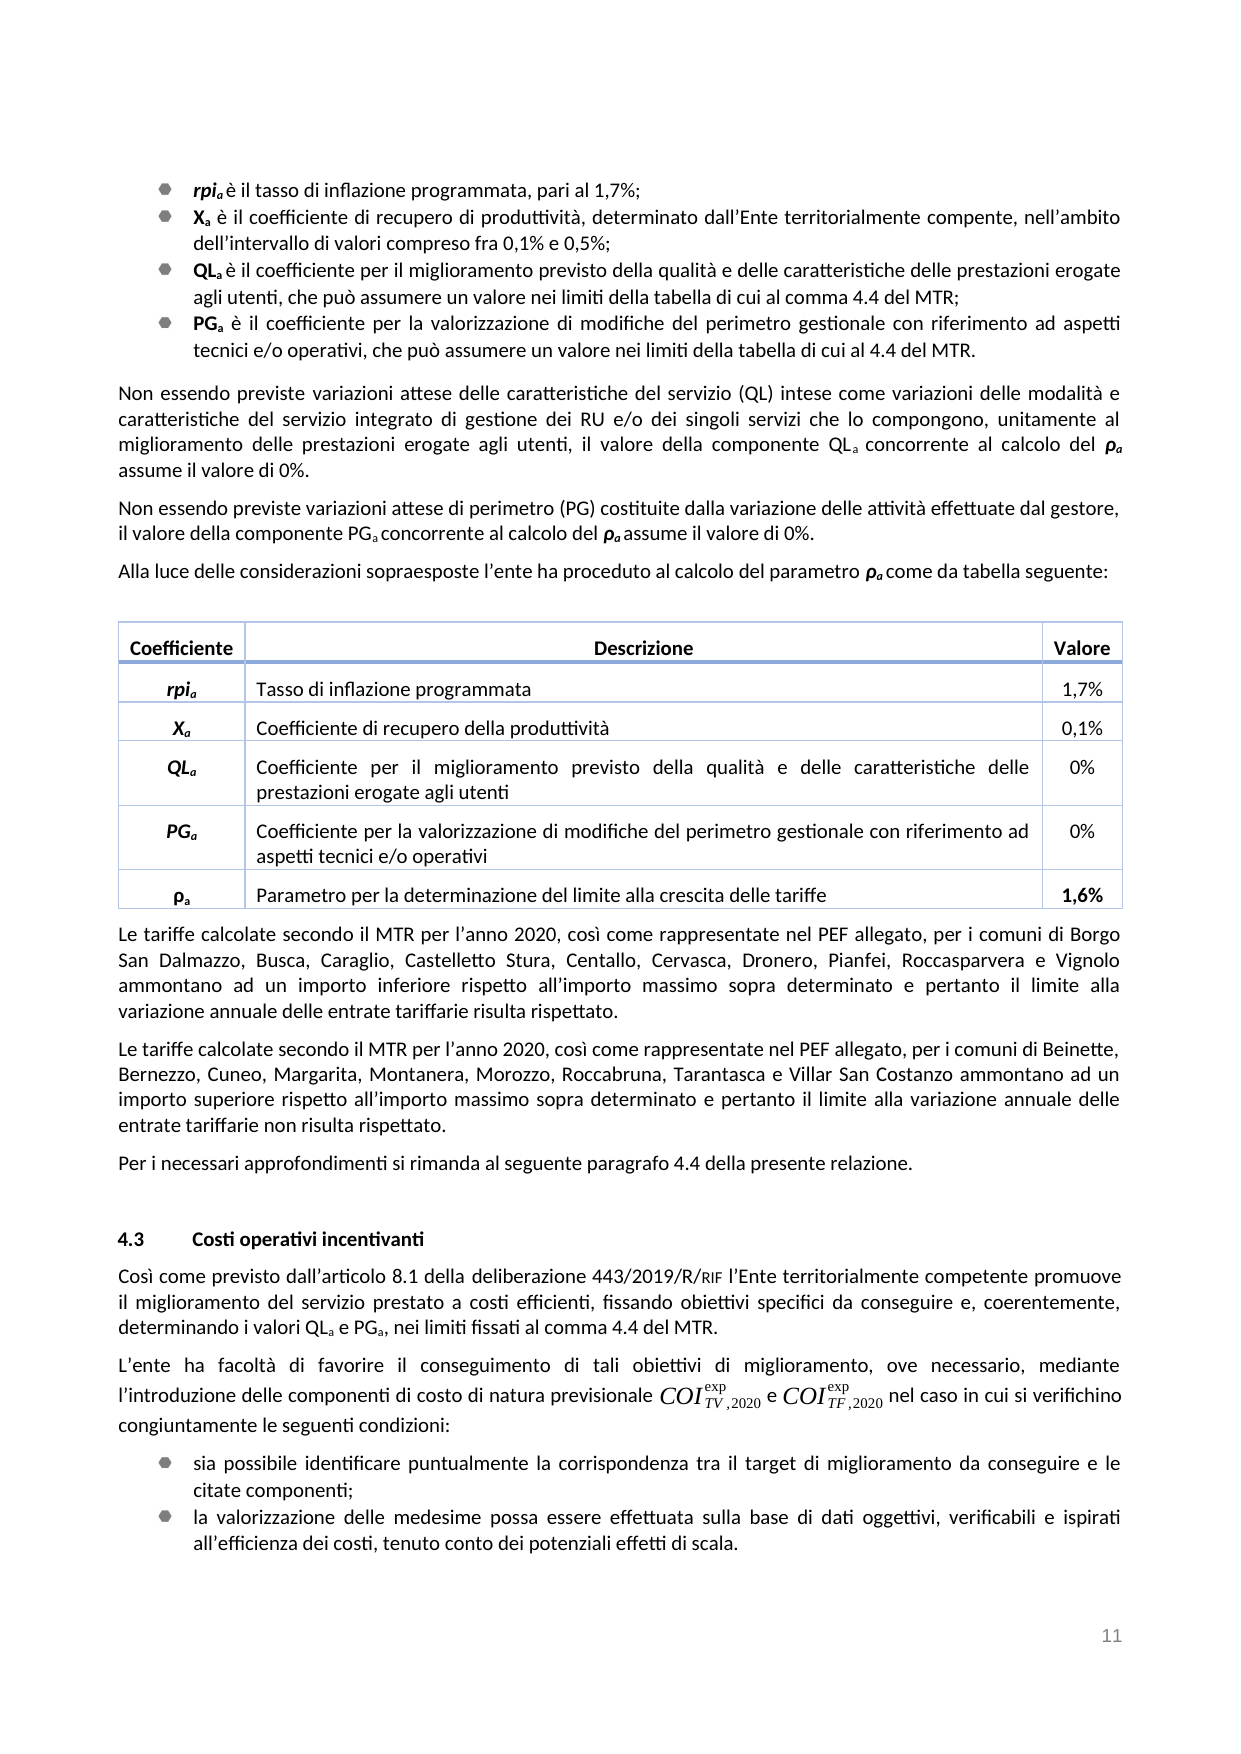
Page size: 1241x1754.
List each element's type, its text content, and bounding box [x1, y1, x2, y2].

table_cell Tasso di inflazione programmata [246, 664, 1042, 701]
table_cell Coefficiente per la valorizzazione di modifiche del perimetro gestionale con riferimento ad aspetti tecnici e/o operativi [246, 806, 1042, 869]
text Per i necessari approfondimenti si rimanda al seguente paragrafo 4.4 della presente relazione. [118, 1150, 1122, 1175]
table_cell 0% [1043, 806, 1122, 869]
list PGa è il coefficiente per la valorizzazione di modifiche del perimetro gestionale con riferimento ad aspetti tecnici e/o operativi, che può assumere un valore nei limiti della tabella di cui al 4.4 del MTR. [156, 311, 1122, 363]
picture [156, 260, 174, 278]
text Non essendo previste variazioni attese delle caratteristiche del servizio (QL) intese come variazioni delle modalità e caratteristiche del servizio integrato di gestione dei RU e/o dei singoli servizi che lo compongono, unitamente al miglioramento delle prestazioni erogate agli utenti, il valore della componente QLa concorrente al calcolo del ρa assume il valore di 0%. [118, 381, 1122, 482]
table_cell Parametro per la determinazione del limite alla crescita delle tariffe [246, 870, 1042, 908]
table_cell PGa [119, 806, 244, 869]
picture [156, 207, 174, 225]
list sia possibile identificare puntualmente la corrispondenza tra il target di miglioramento da conseguire e le citate componenti; [156, 1451, 1122, 1503]
table_cell 1,6% [1043, 870, 1122, 908]
picture [156, 1507, 174, 1525]
text Alla luce delle considerazioni sopraesposte l’ente ha proceduto al calcolo del parametro ρa come da tabella seguente: [118, 558, 1122, 583]
text L’ente ha facoltà di favorire il conseguimento di tali obiettivi di miglioramento, ove necessario, mediante l’introduzione delle componenti di costo di natura previsionale e nel caso in cui si verifichino congiuntamente le seguenti condizioni: [118, 1352, 1122, 1438]
text Le tariffe calcolate secondo il MTR per l’anno 2020, così come rappresentate nel PEF allegato, per i comuni di Borgo San Dalmazzo, Busca, Caraglio, Castelletto Stura, Centallo, Cervasca, Dronero, Pianfei, Roccasparvera e Vignolo ammontano ad un importo inferiore rispetto all’importo massimo sopra determinato e pertanto il limite alla variazione annuale delle entrate tariffarie risulta rispettato. [118, 922, 1122, 1023]
table_header Descrizione [246, 623, 1042, 660]
subtitle Costi operativi incentivanti [117, 1226, 1122, 1251]
picture [156, 1454, 174, 1471]
text Così come previsto dall’articolo 8.1 della deliberazione 443/2019/R/rif l’Ente territorialmente competente promuove il miglioramento del servizio prestato a costi efficienti, fissando obiettivi specifici da conseguire e, coerentemente, determinando i valori QLa e PGa, nei limiti fissati al comma 4.4 del MTR. [118, 1264, 1122, 1340]
table_cell 1,7% [1043, 664, 1122, 701]
table_cell ρa [119, 870, 244, 908]
table_cell QLa [119, 741, 244, 805]
table_cell Coefficiente per il miglioramento previsto della qualità e delle caratteristiche delle prestazioni erogate agli utenti [246, 741, 1042, 805]
table_cell Xa [119, 703, 244, 740]
table_header Valore [1043, 623, 1122, 660]
list QLa è il coefficiente per il miglioramento previsto della qualità e delle caratteristiche delle prestazioni erogate agli utenti, che può assumere un valore nei limiti della tabella di cui al comma 4.4 del MTR; [156, 257, 1122, 309]
table_cell 0,1% [1043, 703, 1122, 740]
table_cell 0% [1043, 741, 1122, 805]
text Non essendo previste variazioni attese di perimetro (PG) costituite dalla variazione delle attività effettuate dal gestore, il valore della componente PGa concorrente al calcolo del ρa assume il valore di 0%. [118, 495, 1122, 546]
list Xa è il coefficiente di recupero di produttività, determinato dall’Ente territorialmente compente, nell’ambito dell’intervallo di valori compreso fra 0,1% e 0,5%; [156, 204, 1122, 256]
table_cell rpia [119, 664, 244, 701]
text Le tariffe calcolate secondo il MTR per l’anno 2020, così come rappresentate nel PEF allegato, per i comuni di Beinette, Bernezzo, Cuneo, Margarita, Montanera, Morozzo, Roccabruna, Tarantasca e Villar San Costanzo ammontano ad un importo superiore rispetto all’importo massimo sopra determinato e pertanto il limite alla variazione annuale delle entrate tariffarie non risulta rispettato. [118, 1036, 1122, 1137]
picture [156, 180, 174, 198]
list rpia è il tasso di inflazione programmata, pari al 1,7%; [156, 177, 1122, 203]
list la valorizzazione delle medesime possa essere effettuata sulla base di dati oggettivi, verificabili e ispirati all’efficienza dei costi, tenuto conto dei potenziali effetti di scala. [156, 1504, 1122, 1556]
table_header Coefficiente [119, 623, 244, 660]
picture [156, 314, 174, 331]
table_cell Coefficiente di recupero della produttività [246, 703, 1042, 740]
